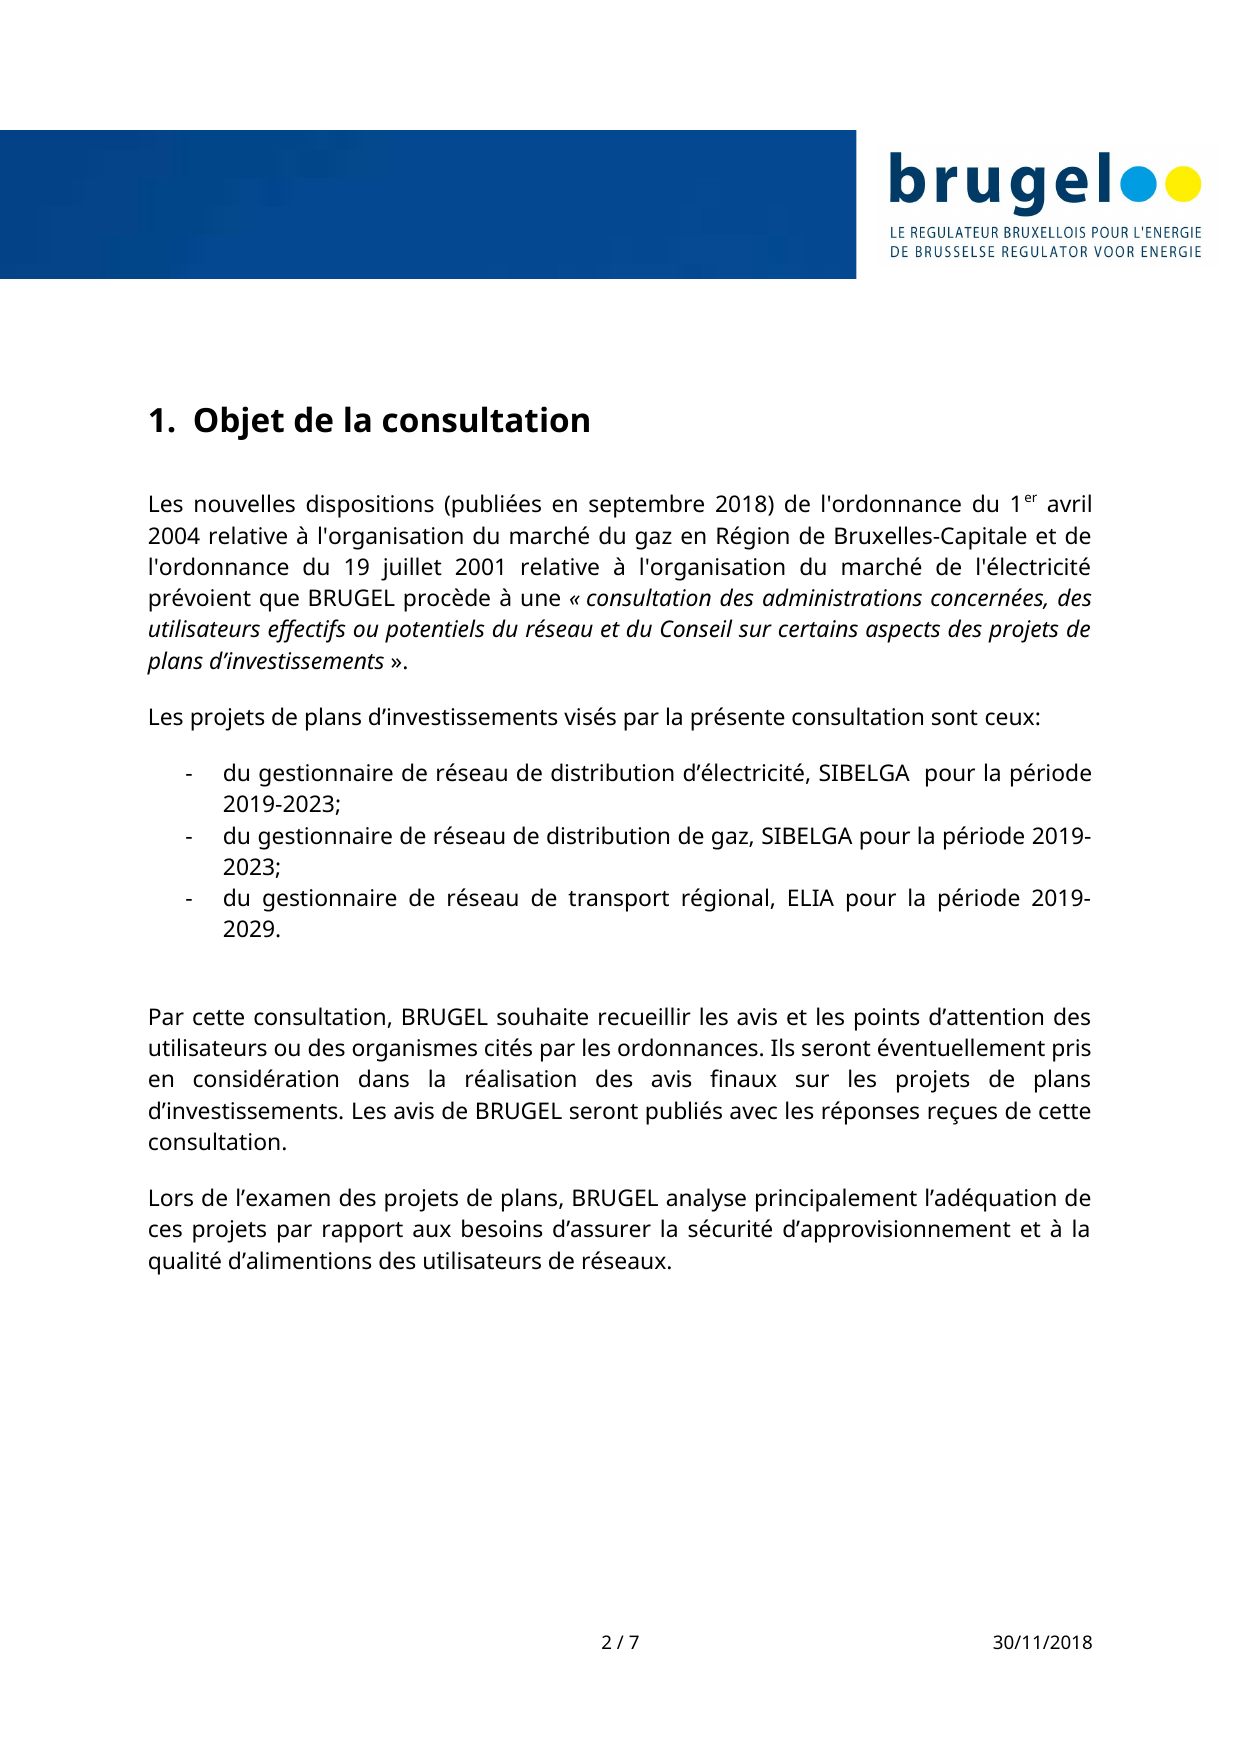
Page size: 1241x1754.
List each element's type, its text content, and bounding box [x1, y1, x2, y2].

list du gestionnaire de réseau de distribution de gaz, SIBELGA pour la période 2019-2023; [185, 819, 1092, 882]
text Les projets de plans d’investissements visés par la présente consultation sont ceux: [148, 701, 1092, 732]
list du gestionnaire de réseau de transport régional, ELIA pour la période 2019-2029. [185, 882, 1092, 944]
picture [0, 130, 857, 279]
subtitle Objet de la consultation [148, 397, 1092, 442]
text Par cette consultation, BRUGEL souhaite recueillir les avis et les points d’attention des utilisateurs ou des organismes cités par les ordonnances. Ils seront éventuellement pris en considération dans la réalisation des avis finaux sur les projets de plans d’investissements. Les avis de BRUGEL seront publiés avec les réponses reçues de cette consultation. [148, 1001, 1092, 1157]
picture [876, 142, 1222, 267]
text Lors de l’examen des projets de plans, BRUGEL analyse principalement l’adéquation de ces projets par rapport aux besoins d’assurer la sécurité d’approvisionnement et à la qualité d’alimentions des utilisateurs de réseaux. [148, 1182, 1092, 1276]
list du gestionnaire de réseau de distribution d’électricité, SIBELGA pour la période 2019-2023; [185, 757, 1092, 819]
text Les nouvelles dispositions (publiées en septembre 2018) de l'ordonnance du 1er avril 2004 relative à l'organisation du marché du gaz en Région de Bruxelles-Capitale et de l'ordonnance du 19 juillet 2001 relative à l'organisation du marché de l'électricité prévoient que BRUGEL procède à une « consultation des administrations concernées, des utilisateurs effectifs ou potentiels du réseau et du Conseil sur certains aspects des projets de plans d’investissements ». [148, 457, 1092, 676]
